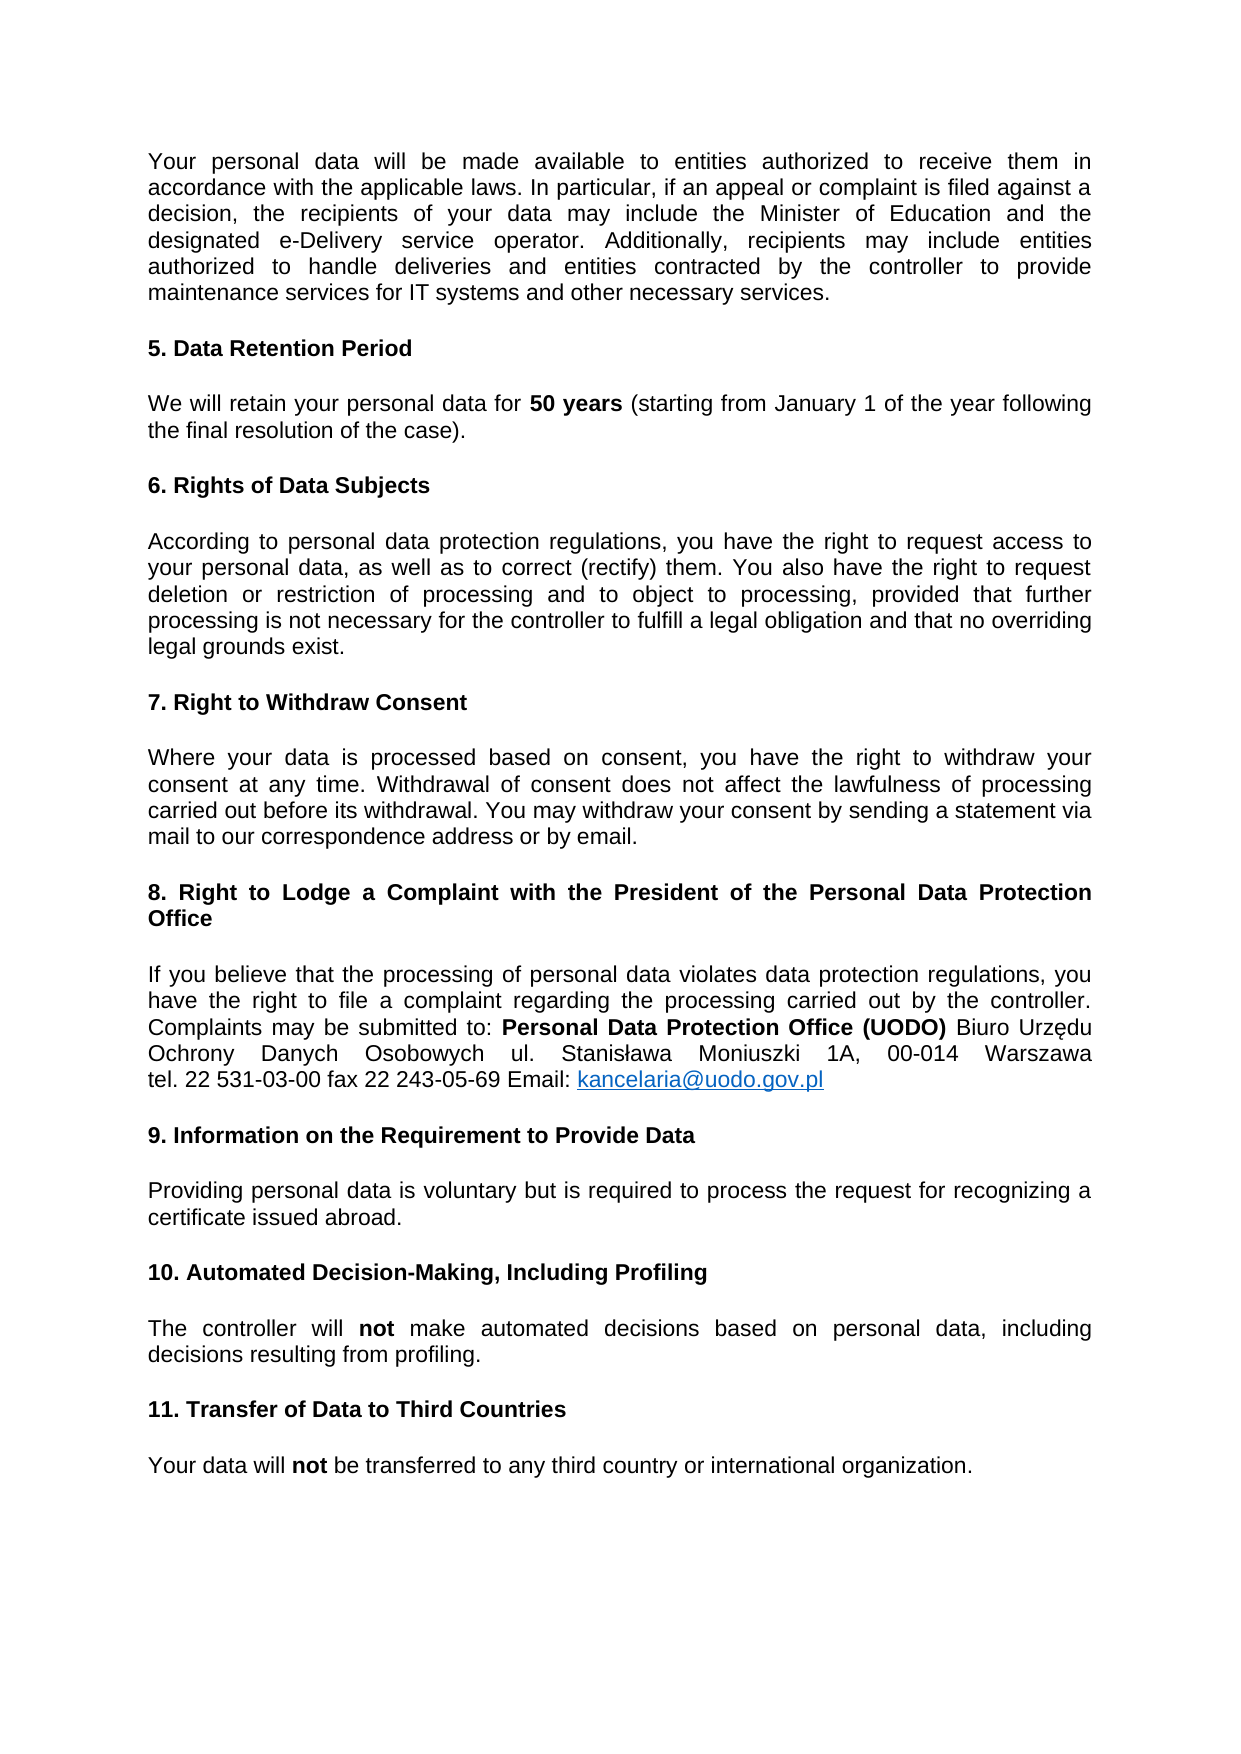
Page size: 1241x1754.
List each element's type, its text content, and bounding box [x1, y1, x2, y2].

text According to personal data protection regulations, you have the right to request access to your personal data, as well as to correct (rectify) them. You also have the right to request deletion or restriction of processing and to object to processing, provided that further processing is not necessary for the controller to fulfill a legal obligation and that no overriding legal grounds exist. [148, 528, 1093, 659]
text 10. Automated Decision-Making, Including Profiling [148, 1259, 1093, 1285]
text 5. Data Retention Period [148, 335, 1093, 361]
text 7. Right to Withdraw Consent [148, 689, 1093, 715]
text The controller will not make automated decisions based on personal data, including decisions resulting from profiling. [148, 1314, 1093, 1367]
text Your data will not be transferred to any third country or international organization. [148, 1452, 1093, 1478]
text 8. Right to Lodge a Complaint with the President of the Personal Data Protection Office [148, 879, 1093, 932]
text Where your data is processed based on consent, you have the right to withdraw your consent at any time. Withdrawal of consent does not affect the lawfulness of processing carried out before its withdrawal. You may withdraw your consent by sending a statement via mail to our correspondence address or by email. [148, 744, 1093, 850]
text 6. Rights of Data Subjects [148, 472, 1093, 499]
text Your personal data will be made available to entities authorized to receive them in accordance with the applicable laws. In particular, if an appeal or complaint is filed against a decision, the recipients of your data may include the Minister of Education and the designated e-Delivery service operator. Additionally, recipients may include entities authorized to handle deliveries and entities contracted by the controller to provide maintenance services for IT systems and other necessary services. [148, 148, 1093, 306]
text 11. Transfer of Data to Third Countries [148, 1396, 1093, 1423]
text 9. Information on the Requirement to Provide Data [148, 1122, 1093, 1148]
text If you believe that the processing of personal data violates data protection regulations, you have the right to file a complaint regarding the processing carried out by the controller. Complaints may be submitted to: Personal Data Protection Office (UODO) Biuro Urzędu Ochrony Danych Osobowych ul. Stanisława Moniuszki 1A, 00-014 Warszawa tel. 22 531-03-00 fax 22 243-05-69 Email: kancelaria@uodo.gov.pl [148, 961, 1093, 1092]
text We will retain your personal data for 50 years (starting from January 1 of the year following the final resolution of the case). [148, 390, 1093, 443]
text Providing personal data is voluntary but is required to process the request for recognizing a certificate issued abroad. [148, 1177, 1093, 1230]
